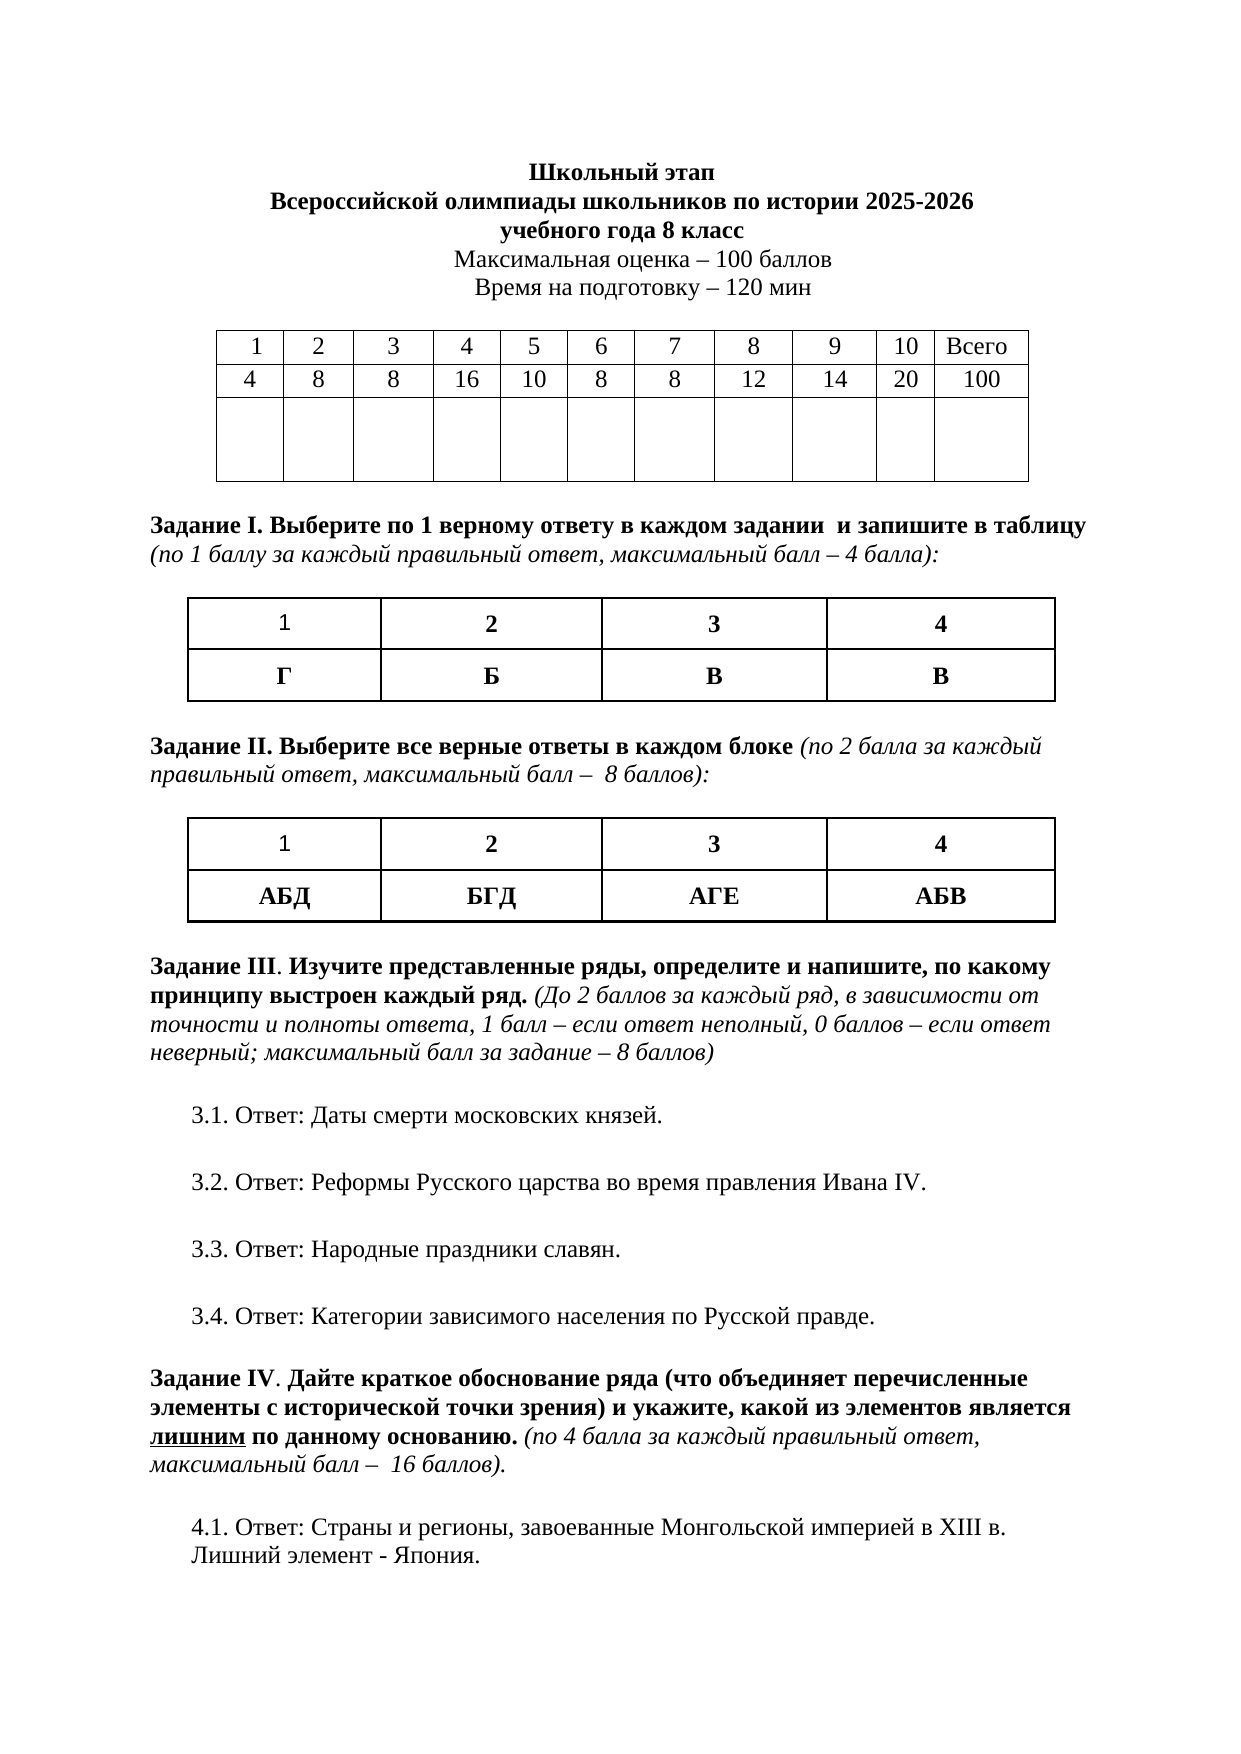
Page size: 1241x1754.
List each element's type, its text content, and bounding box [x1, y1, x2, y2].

text Задание I. Выберите по 1 верному ответу в каждом задании и запишите в таблицу (по 1 баллу за каждый правильный ответ, максимальный балл – 4 балла): [150, 510, 1094, 568]
table_cell [354, 398, 433, 481]
table_cell 20 [877, 365, 934, 397]
table_cell [877, 398, 934, 481]
table_cell 8 [568, 365, 634, 397]
table_cell 8 [635, 365, 714, 397]
text 4.1. Ответ: Страны и регионы, завоеванные Монгольской империей в XIII в. Лишний элемент - Япония. [191, 1512, 1094, 1596]
table_cell 4 [217, 365, 283, 397]
text Время на подготовку – 120 мин [191, 272, 1094, 301]
table_header 10 [877, 331, 934, 363]
table_cell [284, 398, 353, 481]
table_cell [935, 398, 1028, 481]
text Максимальная оценка – 100 баллов [191, 244, 1094, 272]
text 3.2. Ответ: Реформы Русского царства во время правления Ивана IV. [191, 1167, 1094, 1196]
table_cell 12 [715, 365, 792, 397]
table_cell 8 [354, 365, 433, 397]
text Задание III. Изучите представленные ряды, определите и напишите, по какому принципу выстроен каждый ряд. (До 2 баллов за каждый ряд, в зависимости от точности и полноты ответа, 1 балл – если ответ неполный, 0 баллов – если ответ неверный; максимальный балл за задание – 8 баллов) [150, 951, 1094, 1066]
text 3.1. Ответ: Даты смерти московских князей. [191, 1100, 1094, 1128]
text Задание IV. Дайте краткое обоснование ряда (что объединяет перечисленные элементы с исторической точки зрения) и укажите, какой из элементов является лишним по данному основанию. (по 4 балла за каждый правильный ответ, максимальный балл – 16 баллов). [150, 1363, 1094, 1478]
table_header 2 [284, 331, 353, 363]
table_header 6 [568, 331, 634, 363]
table_cell [501, 398, 567, 481]
text Школьный этап [260, 157, 984, 186]
table_cell [793, 398, 876, 481]
table_cell [568, 398, 634, 481]
table_cell [217, 398, 283, 481]
table_header 5 [501, 331, 567, 363]
table_cell 100 [935, 365, 1028, 397]
table_header 3 [354, 331, 433, 363]
table_header 7 [635, 331, 714, 363]
table_cell [434, 398, 500, 481]
table_cell 8 [284, 365, 353, 397]
table_cell 14 [793, 365, 876, 397]
table_header Всего [935, 331, 1028, 363]
table_header 8 [715, 331, 792, 363]
table_cell [715, 398, 792, 481]
text 3.4. Ответ: Категории зависимого населения по Русской правде. [191, 1301, 1094, 1330]
text Задание II. Выберите все верные ответы в каждом блоке (по 2 балла за каждый правильный ответ, максимальный балл – 8 баллов): [150, 731, 1094, 788]
table_header 1 [217, 331, 283, 363]
table_header 4 [434, 331, 500, 363]
table_cell 10 [501, 365, 567, 397]
table_cell 16 [434, 365, 500, 397]
text Всероссийской олимпиады школьников по истории 2025-2026 учебного года 8 класс [260, 186, 984, 244]
table_cell [635, 398, 714, 481]
table_header 9 [793, 331, 876, 363]
text 3.3. Ответ: Народные праздники славян. [191, 1234, 1094, 1263]
